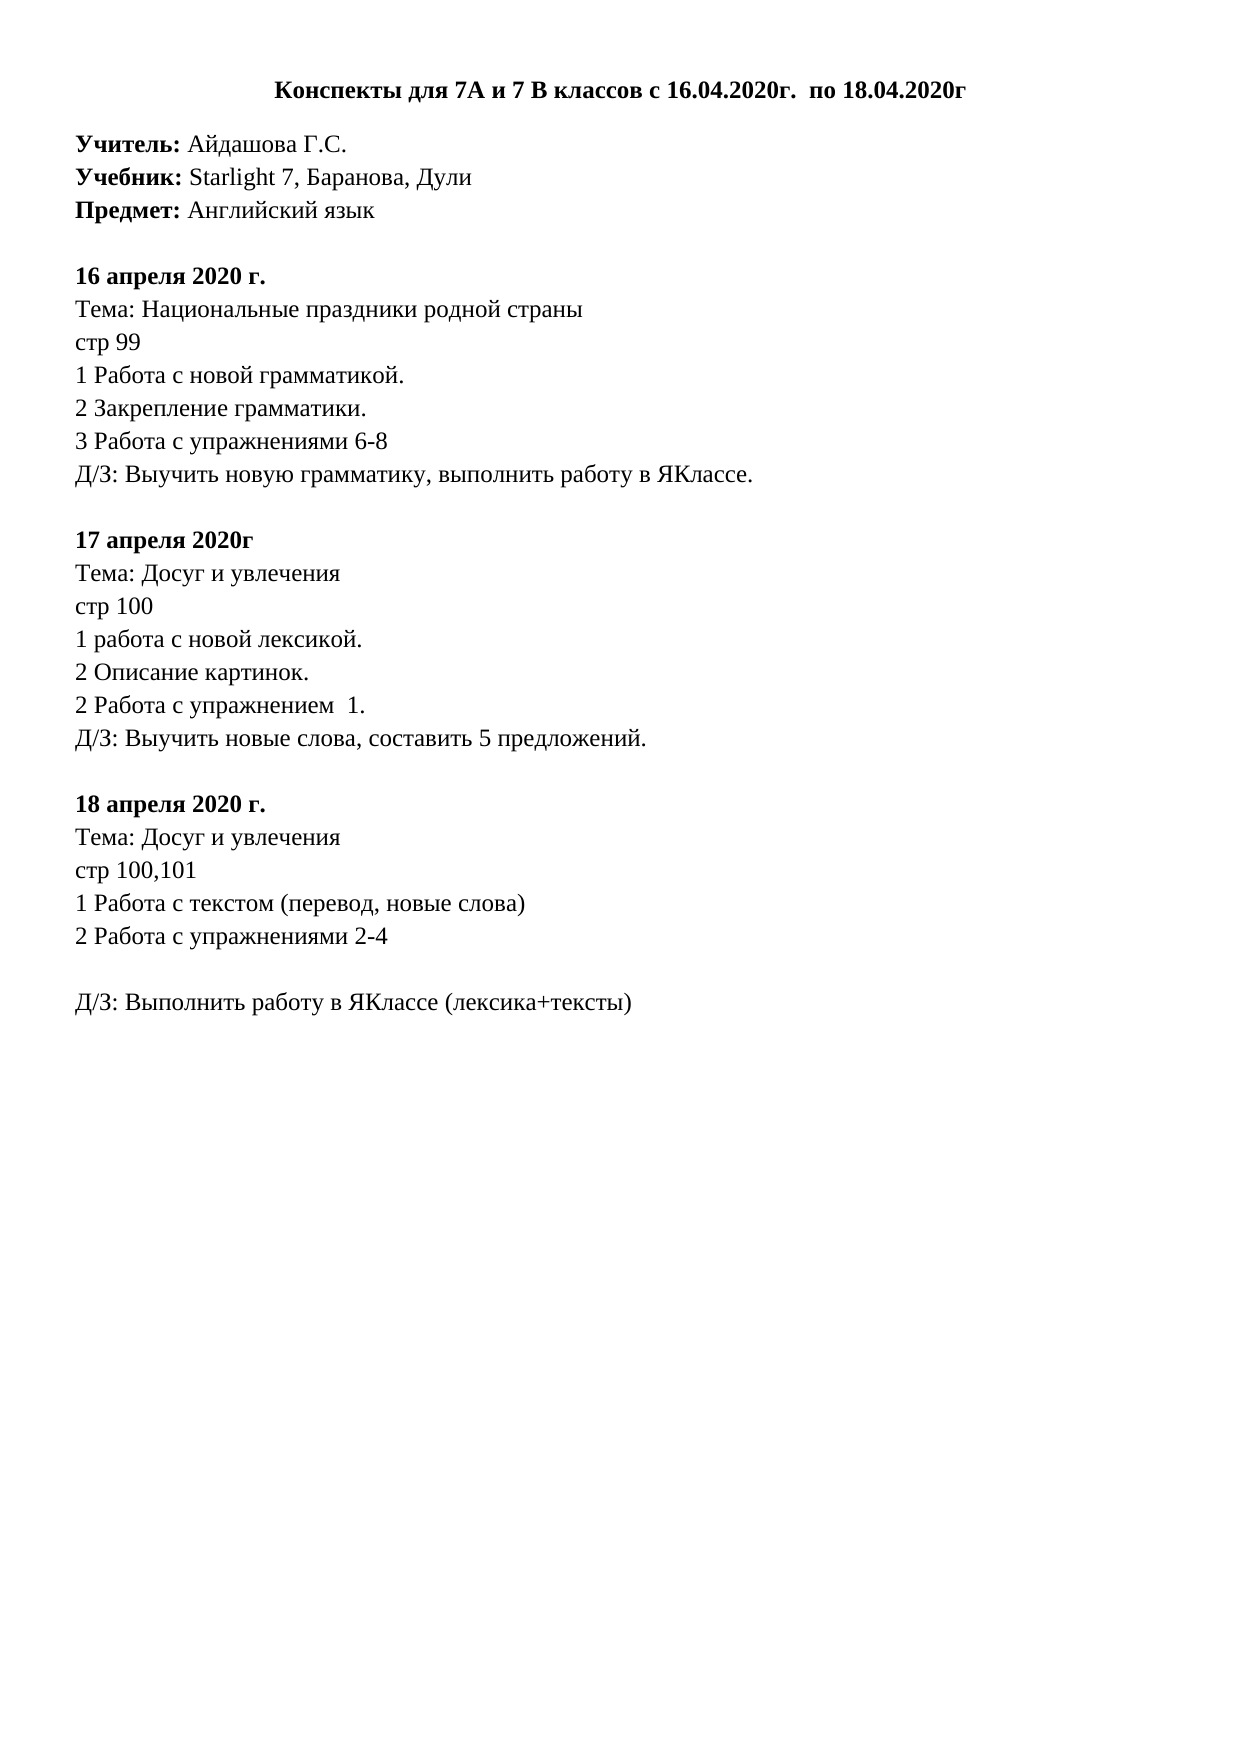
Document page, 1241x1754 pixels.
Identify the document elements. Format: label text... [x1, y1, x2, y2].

text Тема: Досуг и увлечения [75, 822, 1165, 851]
text Д/З: Выполнить работу в ЯКлассе (лексика+тексты) [75, 987, 1165, 1016]
text Учебник: Starlight 7, Баранова, Дули [75, 162, 1165, 191]
text 1 Работа с новой грамматикой. [75, 360, 1165, 389]
text 2 Описание картинок. [75, 657, 1165, 686]
text Д/З: Выучить новые слова, составить 5 предложений. [75, 723, 1165, 752]
text Тема: Национальные праздники родной страны [75, 294, 1165, 323]
text 3 Работа с упражнениями 6-8 [75, 426, 1165, 455]
text Тема: Досуг и увлечения [75, 558, 1165, 587]
text 16 апреля 2020 г. [75, 261, 1165, 290]
text 2 Закрепление грамматики. [75, 393, 1165, 422]
text 1 Работа с текстом (перевод, новые слова) [75, 888, 1165, 917]
text Предмет: Английский язык [75, 195, 1165, 224]
text стр 99 [75, 327, 1165, 356]
text 18 апреля 2020 г. [75, 789, 1165, 818]
text стр 100,101 [75, 855, 1165, 884]
text стр 100 [75, 591, 1165, 620]
text Конспекты для 7А и 7 В классов с 16.04.2020г. по 18.04.2020г [75, 75, 1165, 104]
text 1 работа с новой лексикой. [75, 624, 1165, 653]
text 17 апреля 2020г [75, 525, 1165, 554]
text 2 Работа с упражнением 1. [75, 690, 1165, 719]
text Учитель: Айдашова Г.С. [75, 129, 1165, 158]
text Д/З: Выучить новую грамматику, выполнить работу в ЯКлассе. [75, 459, 1165, 488]
text 2 Работа с упражнениями 2-4 [75, 921, 1165, 950]
